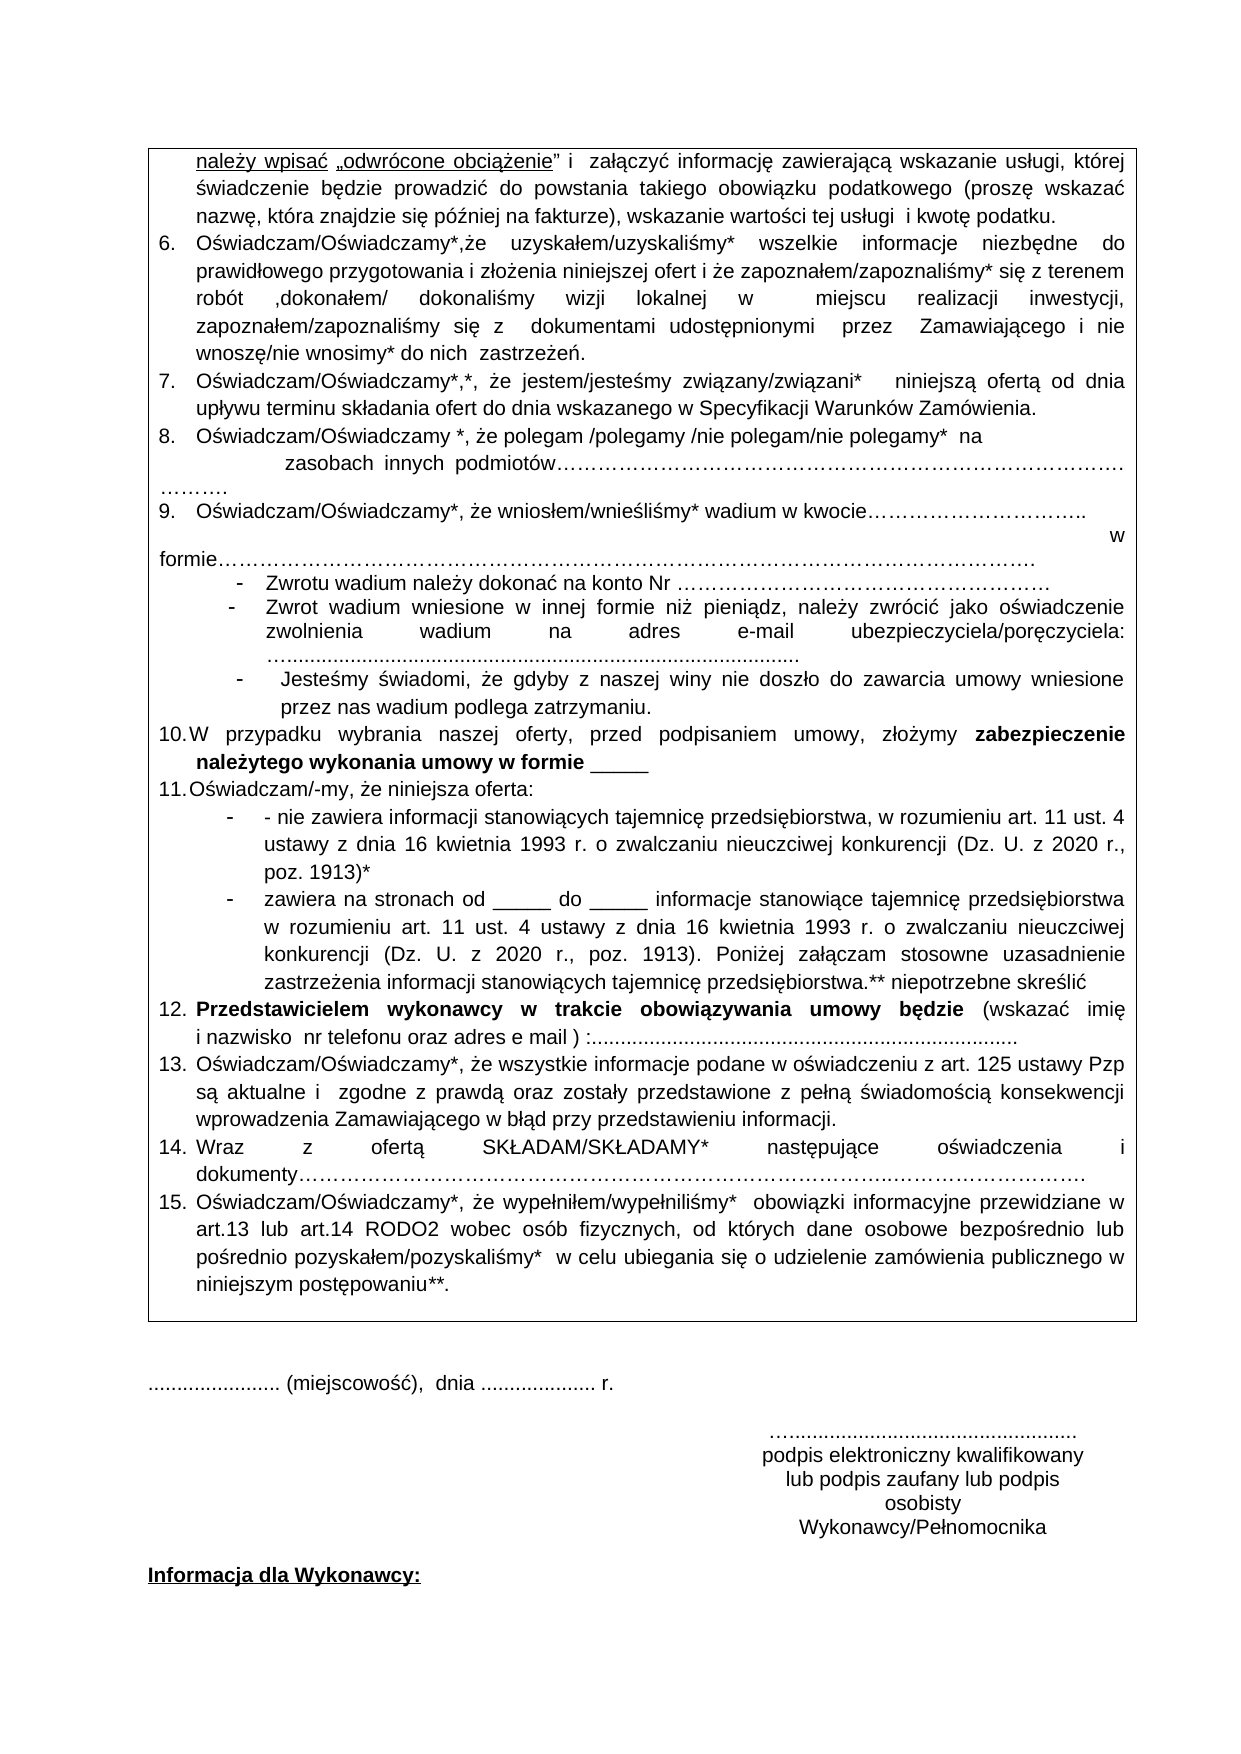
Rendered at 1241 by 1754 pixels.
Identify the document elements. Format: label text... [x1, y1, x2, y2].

text podpis elektroniczny kwalifikowany [753, 1443, 1093, 1467]
text ....................... (miejscowość), dnia .................... r. [148, 1370, 1093, 1394]
text ….................................................. [753, 1419, 1093, 1443]
text Informacja dla Wykonawcy: [148, 1562, 1093, 1586]
text lub podpis zaufany lub podpis osobisty Wykonawcy/Pełnomocnika [753, 1467, 1093, 1538]
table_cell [149, 149, 1136, 1321]
